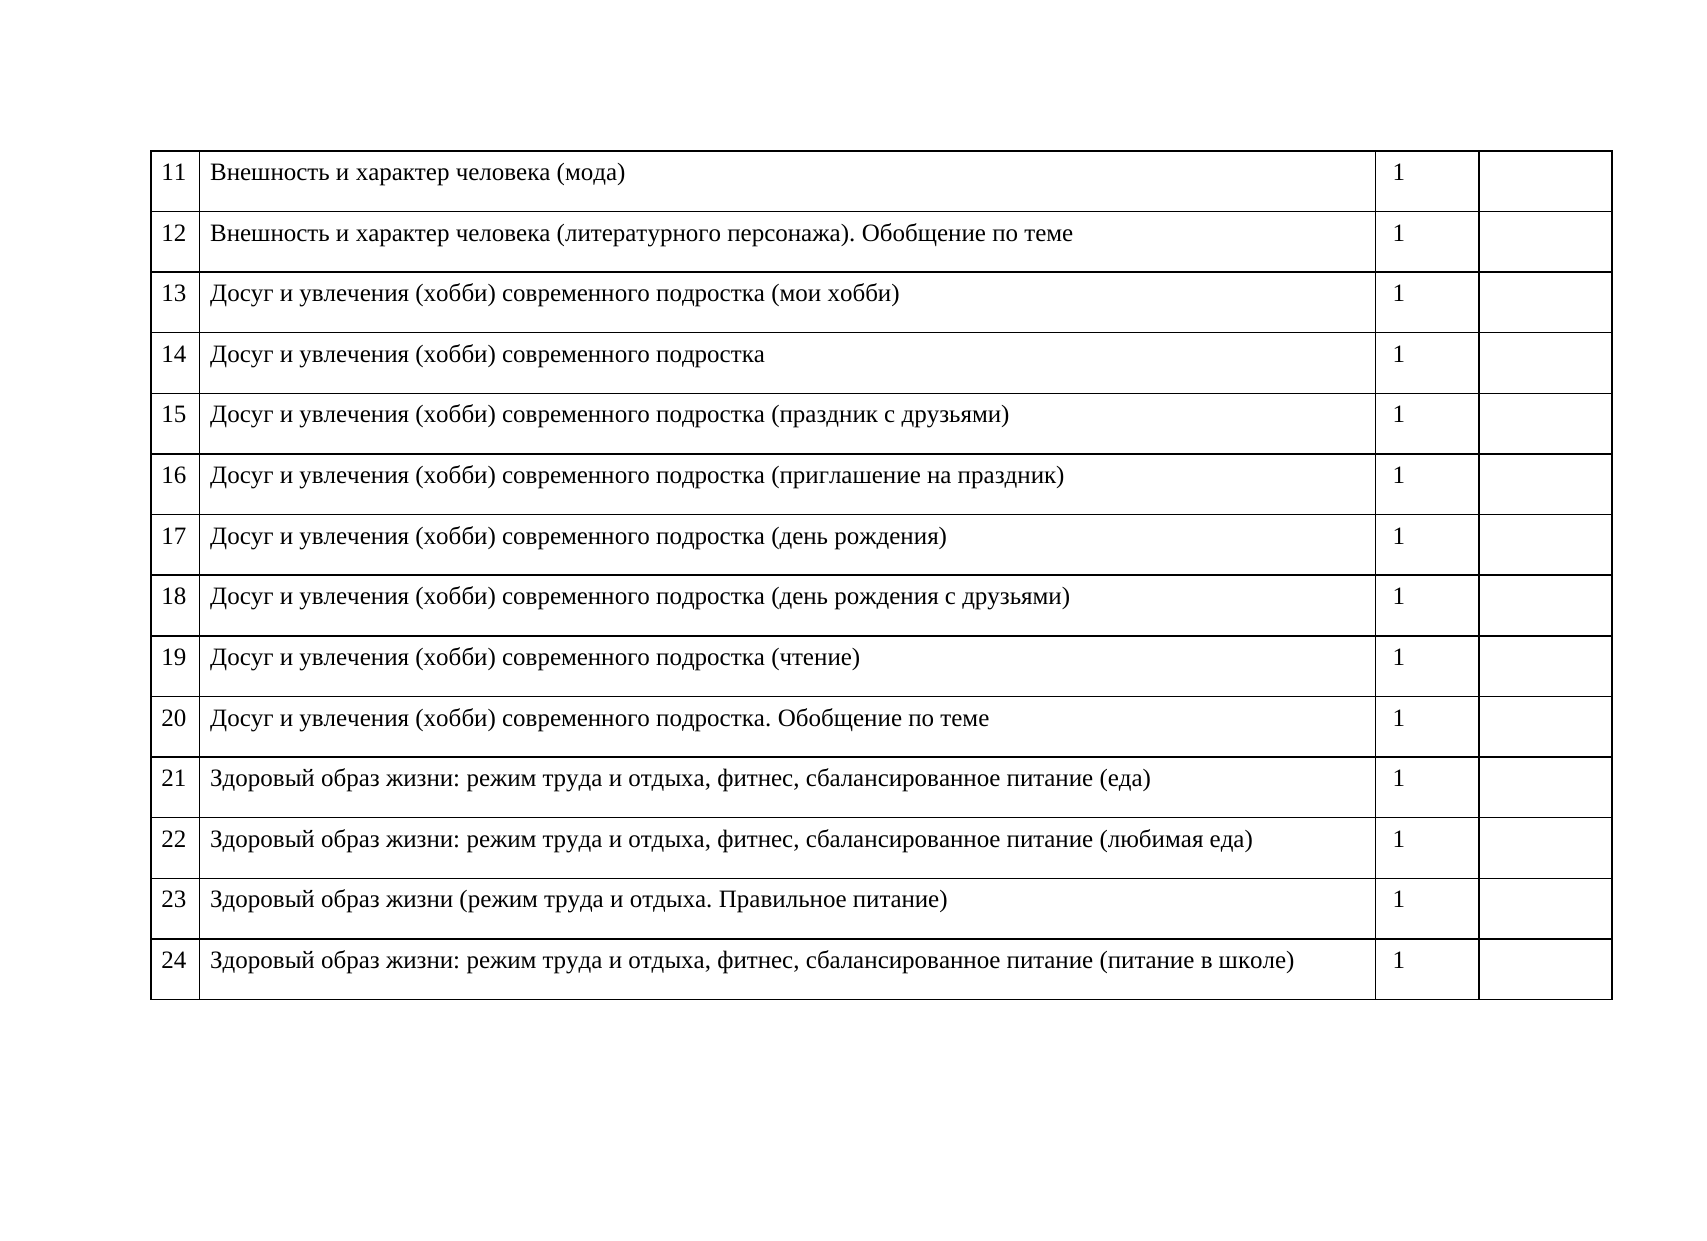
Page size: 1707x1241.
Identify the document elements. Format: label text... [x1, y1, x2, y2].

table_cell 16 [152, 455, 199, 514]
table_cell 1 [1376, 515, 1478, 574]
table_cell [1480, 394, 1611, 453]
table_cell Здоровый образ жизни (режим труда и отдыха. Правильное питание) [200, 879, 1375, 938]
table_cell 1 [1376, 455, 1478, 514]
table_cell 17 [152, 515, 199, 574]
table_cell Досуг и увлечения (хобби) современного подростка. Обобщение по теме [200, 697, 1375, 756]
table_cell 1 [1376, 576, 1478, 635]
table_cell 1 [1376, 333, 1478, 392]
table_cell [1480, 879, 1611, 938]
table_cell Досуг и увлечения (хобби) современного подростка (мои хобби) [200, 273, 1375, 332]
table_cell 1 [1376, 637, 1478, 696]
table_cell Здоровый образ жизни: режим труда и отдыха, фитнес, сбалансированное питание (любимая еда) [200, 818, 1375, 877]
table_cell [1480, 455, 1611, 514]
table_cell 1 [1376, 758, 1478, 817]
table_cell [1480, 940, 1611, 999]
table_cell Досуг и увлечения (хобби) современного подростка (приглашение на праздник) [200, 455, 1375, 514]
table_cell 11 [152, 152, 199, 211]
table_cell 15 [152, 394, 199, 453]
table_cell 19 [152, 637, 199, 696]
table_cell Здоровый образ жизни: режим труда и отдыха, фитнес, сбалансированное питание (еда) [200, 758, 1375, 817]
table_cell [1480, 333, 1611, 392]
table_cell 1 [1376, 818, 1478, 877]
table_cell [1480, 758, 1611, 817]
table_cell Досуг и увлечения (хобби) современного подростка [200, 333, 1375, 392]
table_cell Досуг и увлечения (хобби) современного подростка (день рождения) [200, 515, 1375, 574]
table_cell 1 [1376, 940, 1478, 999]
table_cell 13 [152, 273, 199, 332]
table_cell [1480, 697, 1611, 756]
table_cell 1 [1376, 212, 1478, 271]
table_cell 1 [1376, 394, 1478, 453]
table_cell [1480, 637, 1611, 696]
table_cell 21 [152, 758, 199, 817]
table_cell [1480, 212, 1611, 271]
table_cell [1480, 515, 1611, 574]
table_cell 1 [1376, 273, 1478, 332]
table_cell Здоровый образ жизни: режим труда и отдыха, фитнес, сбалансированное питание (питание в школе) [200, 940, 1375, 999]
table_cell 1 [1376, 879, 1478, 938]
table_cell Внешность и характер человека (литературного персонажа). Обобщение по теме [200, 212, 1375, 271]
table_cell Внешность и характер человека (мода) [200, 152, 1375, 211]
table_cell Досуг и увлечения (хобби) современного подростка (праздник с друзьями) [200, 394, 1375, 453]
table_cell 24 [152, 940, 199, 999]
table_cell 20 [152, 697, 199, 756]
table_cell [1480, 273, 1611, 332]
table_cell 12 [152, 212, 199, 271]
table_cell 1 [1376, 697, 1478, 756]
table_cell 1 [1376, 152, 1478, 211]
table_cell 14 [152, 333, 199, 392]
table_cell 18 [152, 576, 199, 635]
table_cell [1480, 818, 1611, 877]
table_cell [1480, 576, 1611, 635]
table_cell Досуг и увлечения (хобби) современного подростка (чтение) [200, 637, 1375, 696]
table_cell Досуг и увлечения (хобби) современного подростка (день рождения с друзьями) [200, 576, 1375, 635]
table_cell [1480, 152, 1611, 211]
table_cell 23 [152, 879, 199, 938]
table_cell 22 [152, 818, 199, 877]
